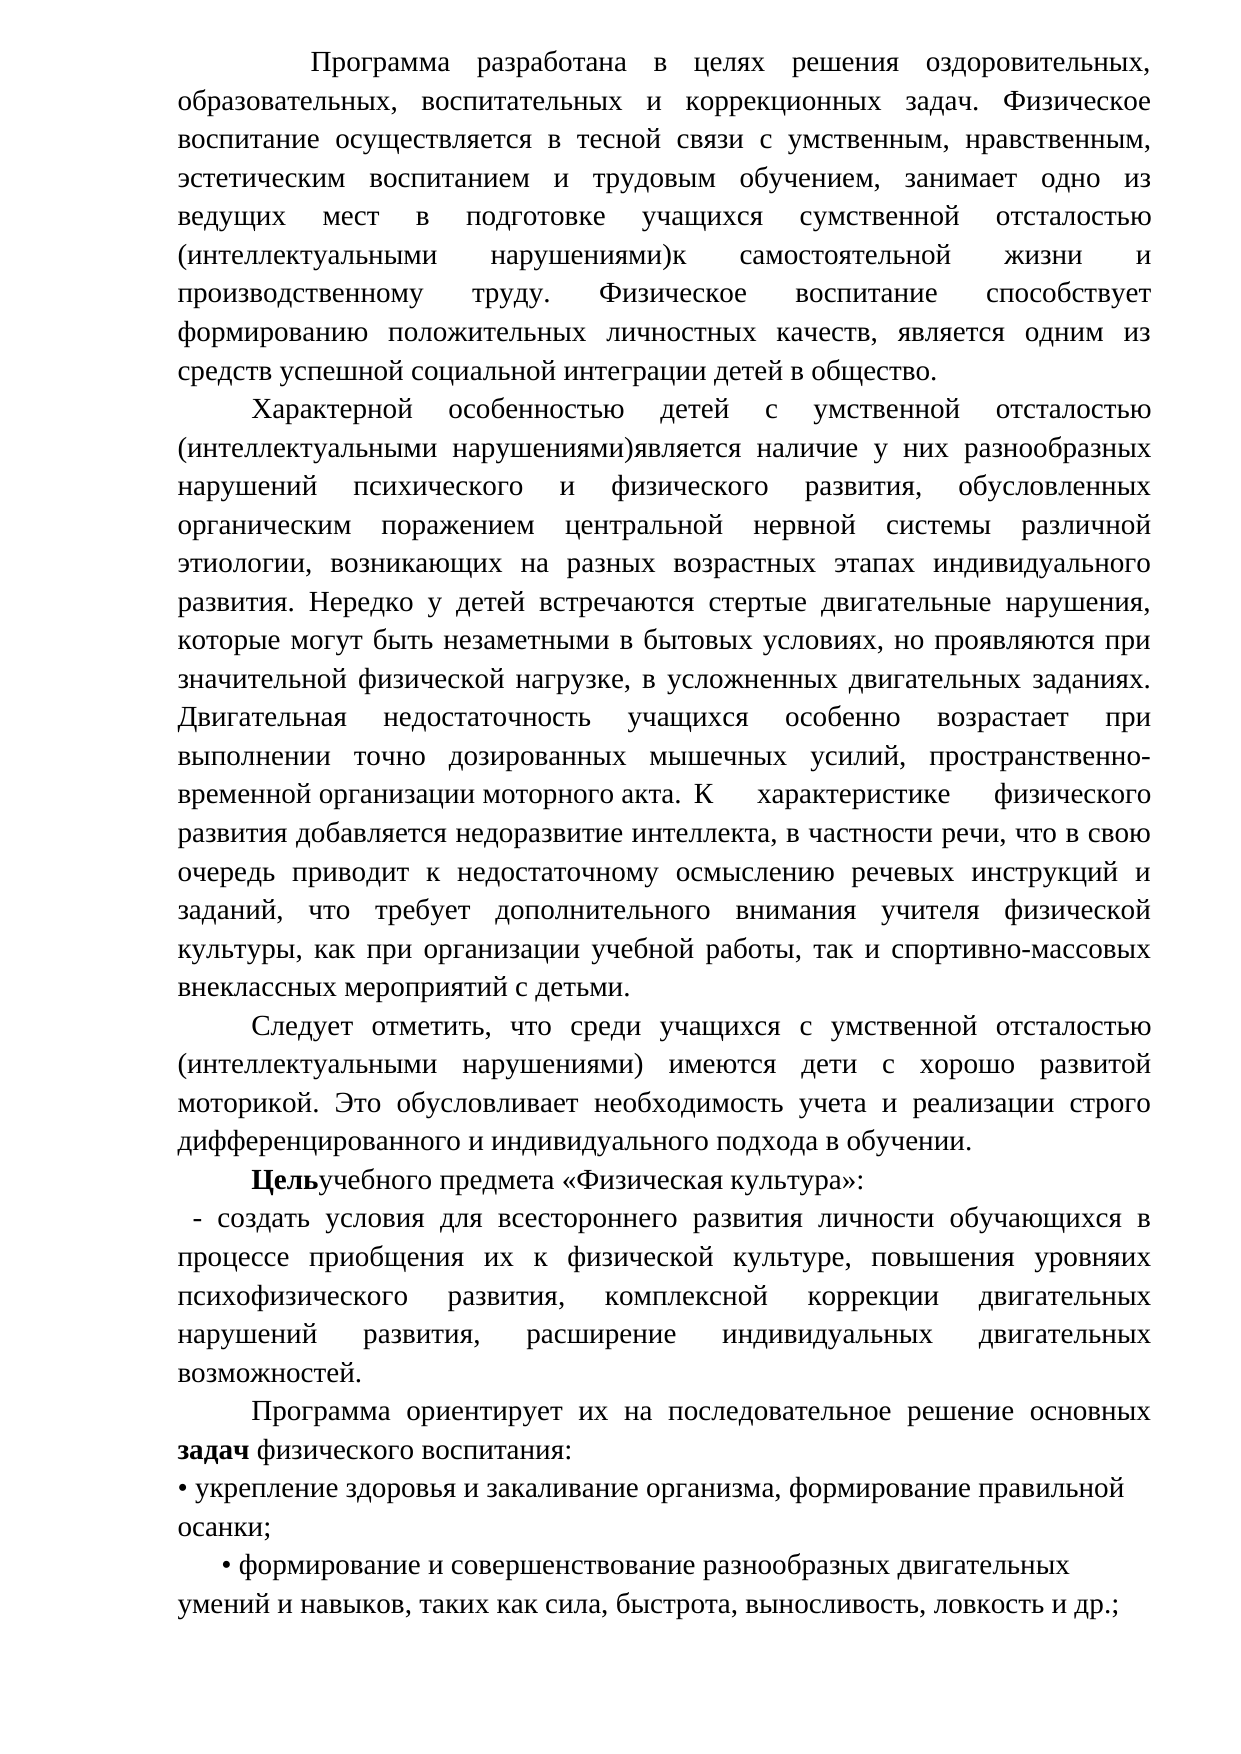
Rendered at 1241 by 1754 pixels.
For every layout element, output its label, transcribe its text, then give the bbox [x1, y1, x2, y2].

text Следует отметить, что среди учащихся с умственной отсталостью (интеллектуальными нарушениями) имеются дети с хорошо развитой моторикой. Это обусловливает необходимость учета и реализации строго дифференцированного и индивидуального подхода в обучении. [177, 1008, 1152, 1157]
text Программа разработана в целях решения оздоровительных, образовательных, воспитательных и коррекционных задач. Физическое воспитание осуществляется в тесной связи с умственным, нравственным, эстетическим воспитанием и трудовым обучением, занимает одно из ведущих мест в подготовке учащихся сумственной отсталостью (интеллектуальными нарушениями)к самостоятельной жизни и производственному труду. Физическое воспитание способствует формированию положительных личностных качеств, является одним из средств успешной социальной интеграции детей в общество. [177, 44, 1152, 386]
text • формирование и совершенствование разнообразных двигательных умений и навыков, таких как сила, быстрота, выносливость, ловкость и др.; [177, 1547, 1152, 1619]
text Характерной особенностью детей с умственной отсталостью (интеллектуальными нарушениями)является наличие у них разнообразных нарушений психического и физического развития, обусловленных органическим поражением центральной нервной системы различной этиологии, возникающих на разных возрастных этапах индивидуального развития. Нередко у детей встречаются стертые двигательные нарушения, которые могут быть незаметными в бытовых условиях, но проявляются при значительной физической нагрузке, в усложненных двигательных заданиях. Двигательная недостаточность учащихся особенно возрастает при выполнении точно дозированных мышечных усилий, пространственно-временной организации моторного акта. К характеристике физического развития добавляется недоразвитие интеллекта, в частности речи, что в свою очередь приводит к недостаточному осмыслению речевых инструкций и заданий, что требует дополнительного внимания учителя физической культуры, как при организации учебной работы, так и спортивно-массовых внеклассных мероприятий с детьми. [177, 391, 1152, 1003]
text Программа ориентирует их на последовательное решение основных задач физического воспитания: [177, 1393, 1152, 1465]
text • укрепление здоровья и закаливание организма, формирование правильной осанки; [177, 1470, 1152, 1542]
text Цельучебного предмета «Физическая культура»: [177, 1162, 1152, 1196]
text - создать условия для всестороннего развития личности обучающихся в процессе приобщения их к физической культуре, повышения уровняих психофизического развития, комплексной коррекции двигательных нарушений развития, расширение индивидуальных двигательных возможностей. [177, 1201, 1152, 1388]
